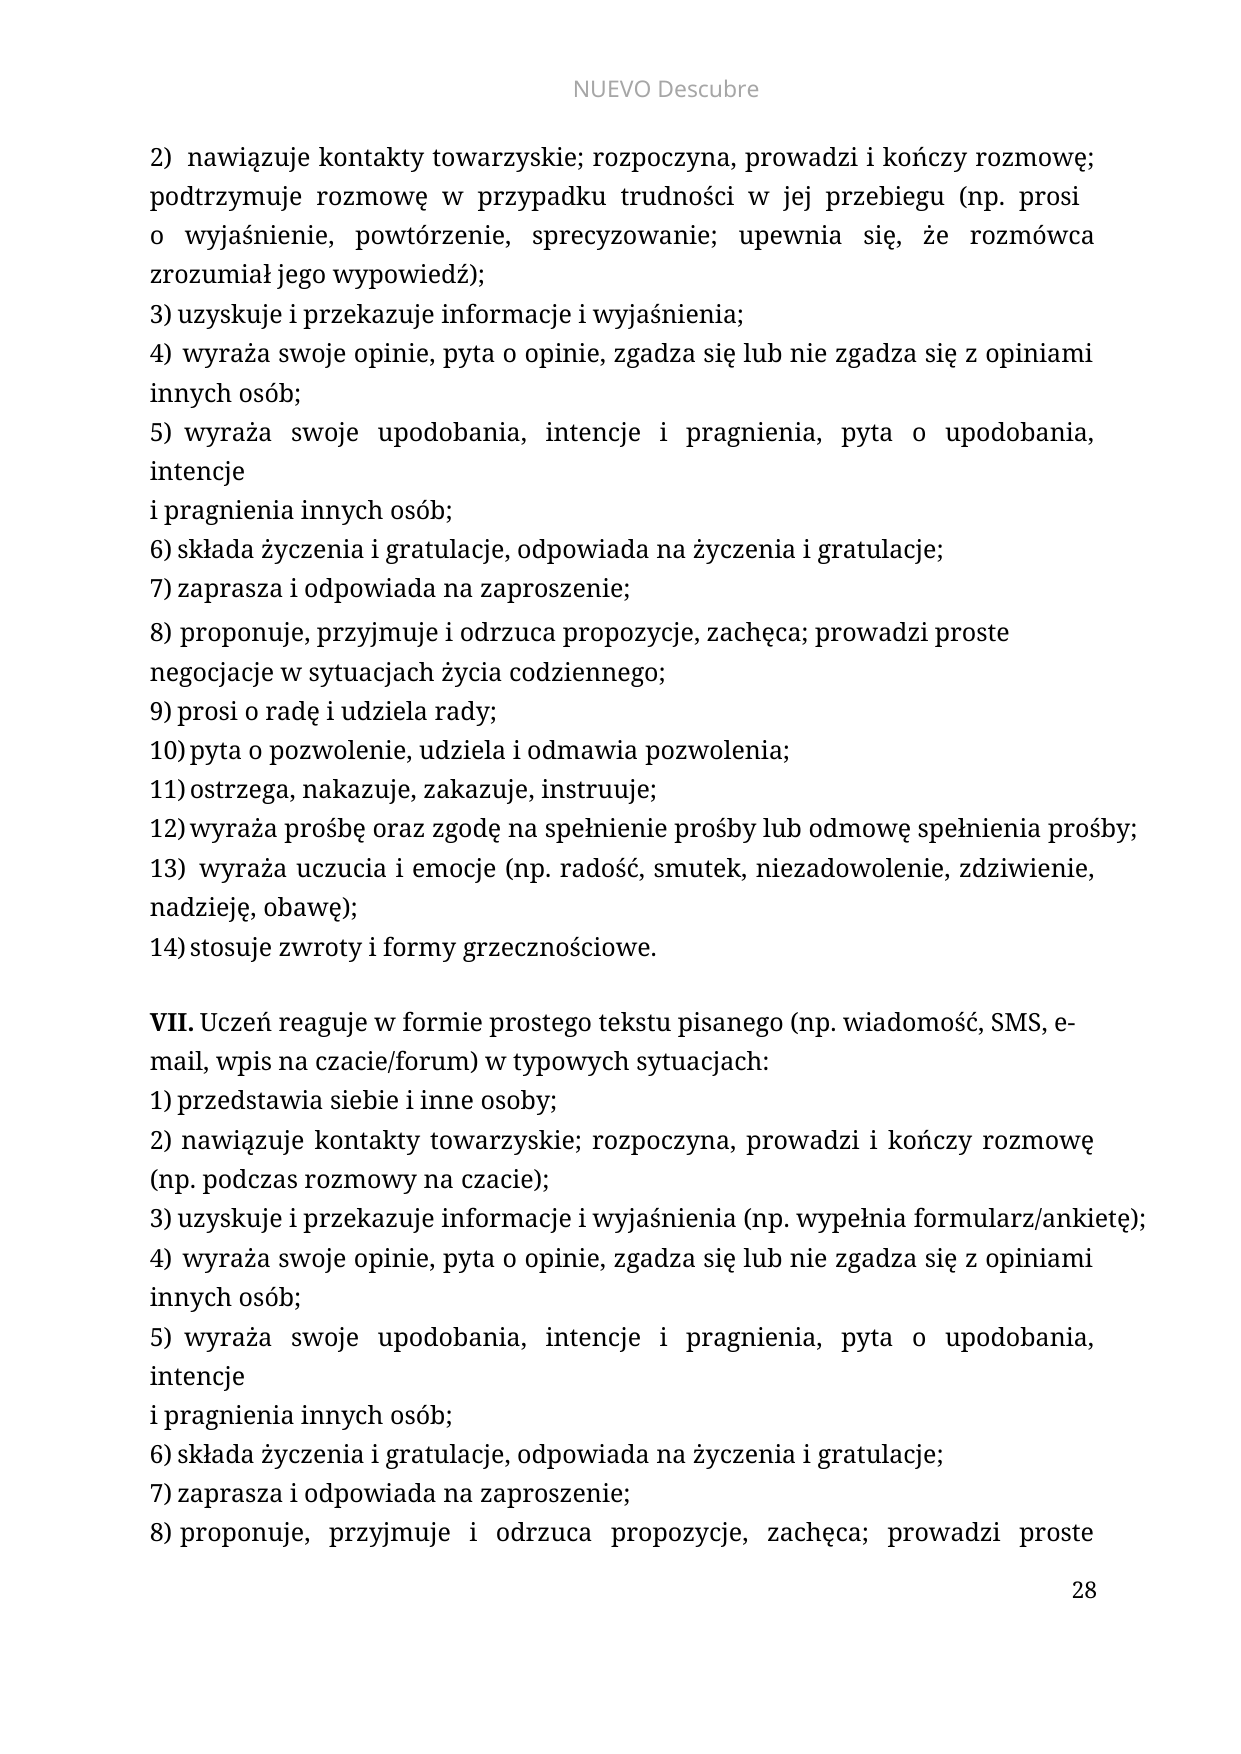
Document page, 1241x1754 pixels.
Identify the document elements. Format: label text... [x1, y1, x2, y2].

list stosuje zwroty i formy grzecznościowe. [149, 929, 1180, 963]
list wyraża swoje opinie, pyta o opinie, zgadza się lub nie zgadza się z opiniami innych osób; [149, 1241, 1095, 1314]
list składa życzenia i gratulacje, odpowiada na życzenia i gratulacje; [149, 532, 1180, 566]
list przedstawia siebie i inne osoby; [149, 1083, 1180, 1117]
list składa życzenia i gratulacje, odpowiada na życzenia i gratulacje; [149, 1437, 1180, 1471]
list uzyskuje i przekazuje informacje i wyjaśnienia (np. wypełnia formularz/ankietę); [149, 1201, 1180, 1235]
list Uczeń reaguje w formie prostego tekstu pisanego (np. wiadomość, SMS, e-mail, wpis na czacie/forum) w typowych sytuacjach: [149, 1004, 1095, 1078]
list nawiązuje kontakty towarzyskie; rozpoczyna, prowadzi i kończy rozmowę; podtrzymuje rozmowę w przypadku trudności w jej przebiegu (np. prosi o wyjaśnienie, powtórzenie, sprecyzowanie; upewnia się, że rozmówca zrozumiał jego wypowiedź); [149, 139, 1095, 291]
list wyraża uczucia i emocje (np. radość, smutek, niezadowolenie, zdziwienie, nadzieję, obawę); [149, 851, 1095, 924]
list nawiązuje kontakty towarzyskie; rozpoczyna, prowadzi i kończy rozmowę (np. podczas rozmowy na czacie); [149, 1122, 1095, 1196]
list wyraża prośbę oraz zgodę na spełnienie prośby lub odmowę spełnienia prośby; [149, 811, 1180, 845]
list zaprasza i odpowiada na zaproszenie; [149, 571, 1180, 605]
list prosi o radę i udziela rady; [149, 693, 1180, 727]
list zaprasza i odpowiada na zaproszenie; [149, 1476, 1180, 1510]
list proponuje, przyjmuje i odrzuca propozycje, zachęca; prowadzi proste negocjacje w sytuacjach życia codziennego; [149, 615, 1095, 688]
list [149, 1515, 1095, 1549]
list wyraża swoje upodobania, intencje i pragnienia, pyta o upodobania, intencje i pragnienia innych osób; [149, 414, 1095, 527]
list wyraża swoje opinie, pyta o opinie, zgadza się lub nie zgadza się z opiniami innych osób; [149, 336, 1095, 409]
list wyraża swoje upodobania, intencje i pragnienia, pyta o upodobania, intencje i pragnienia innych osób; [149, 1319, 1095, 1432]
list uzyskuje i przekazuje informacje i wyjaśnienia; [149, 296, 1180, 330]
list ostrzega, nakazuje, zakazuje, instruuje; [149, 772, 1180, 806]
list pyta o pozwolenie, udziela i odmawia pozwolenia; [149, 733, 1180, 767]
